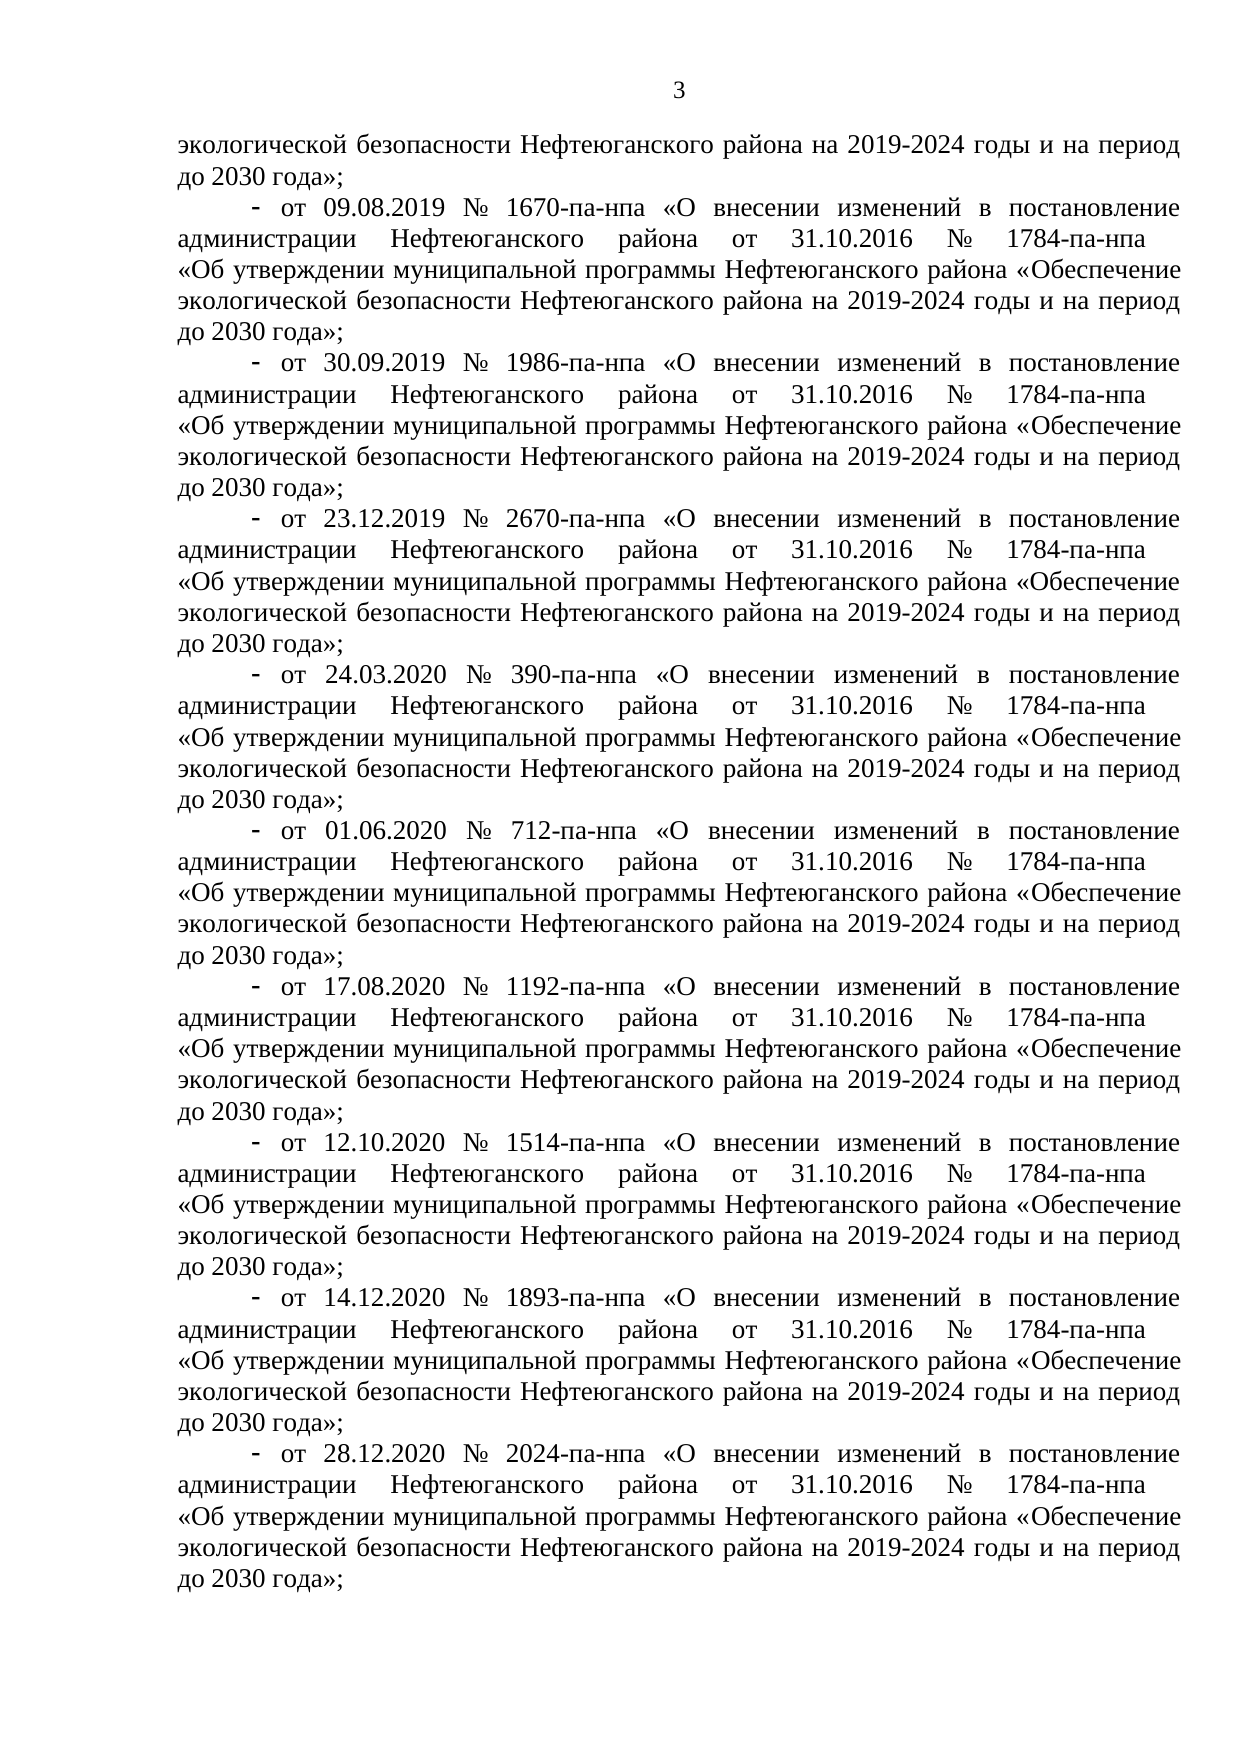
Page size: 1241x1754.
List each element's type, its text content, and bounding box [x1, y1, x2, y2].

list от 23.12.2019 № 2670-па-нпа «О внесении изменений в постановление администрации Нефтеюганского района от 31.10.2016 № 1784-па-нпа «Об утверждении муниципальной программы Нефтеюганского района «Обеспечение экологической безопасности Нефтеюганского района на 2019-2024 годы и на период до 2030 года»; [177, 502, 1181, 658]
list от 12.10.2020 № 1514-па-нпа «О внесении изменений в постановление администрации Нефтеюганского района от 31.10.2016 № 1784-па-нпа «Об утверждении муниципальной программы Нефтеюганского района «Обеспечение экологической безопасности Нефтеюганского района на 2019-2024 годы и на период до 2030 года»; [177, 1126, 1181, 1282]
list от 24.03.2020 № 390-па-нпа «О внесении изменений в постановление администрации Нефтеюганского района от 31.10.2016 № 1784-па-нпа «Об утверждении муниципальной программы Нефтеюганского района «Обеспечение экологической безопасности Нефтеюганского района на 2019-2024 годы и на период до 2030 года»; [177, 658, 1181, 814]
list от 17.08.2020 № 1192-па-нпа «О внесении изменений в постановление администрации Нефтеюганского района от 31.10.2016 № 1784-па-нпа «Об утверждении муниципальной программы Нефтеюганского района «Обеспечение экологической безопасности Нефтеюганского района на 2019-2024 годы и на период до 2030 года»; [177, 970, 1181, 1126]
list от 14.12.2020 № 1893-па-нпа «О внесении изменений в постановление администрации Нефтеюганского района от 31.10.2016 № 1784-па-нпа «Об утверждении муниципальной программы Нефтеюганского района «Обеспечение экологической безопасности Нефтеюганского района на 2019-2024 годы и на период до 2030 года»; [177, 1282, 1181, 1437]
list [177, 128, 1181, 191]
list от 01.06.2020 № 712-па-нпа «О внесении изменений в постановление администрации Нефтеюганского района от 31.10.2016 № 1784-па-нпа «Об утверждении муниципальной программы Нефтеюганского района «Обеспечение экологической безопасности Нефтеюганского района на 2019-2024 годы и на период до 2030 года»; [177, 814, 1181, 970]
list от 30.09.2019 № 1986-па-нпа «О внесении изменений в постановление администрации Нефтеюганского района от 31.10.2016 № 1784-па-нпа «Об утверждении муниципальной программы Нефтеюганского района «Обеспечение экологической безопасности Нефтеюганского района на 2019-2024 годы и на период до 2030 года»; [177, 347, 1181, 502]
list от 28.12.2020 № 2024-па-нпа «О внесении изменений в постановление администрации Нефтеюганского района от 31.10.2016 № 1784-па-нпа «Об утверждении муниципальной программы Нефтеюганского района «Обеспечение экологической безопасности Нефтеюганского района на 2019-2024 годы и на период до 2030 года»; [177, 1437, 1181, 1593]
list от 09.08.2019 № 1670-па-нпа «О внесении изменений в постановление администрации Нефтеюганского района от 31.10.2016 № 1784-па-нпа «Об утверждении муниципальной программы Нефтеюганского района «Обеспечение экологической безопасности Нефтеюганского района на 2019-2024 годы и на период до 2030 года»; [177, 191, 1181, 347]
